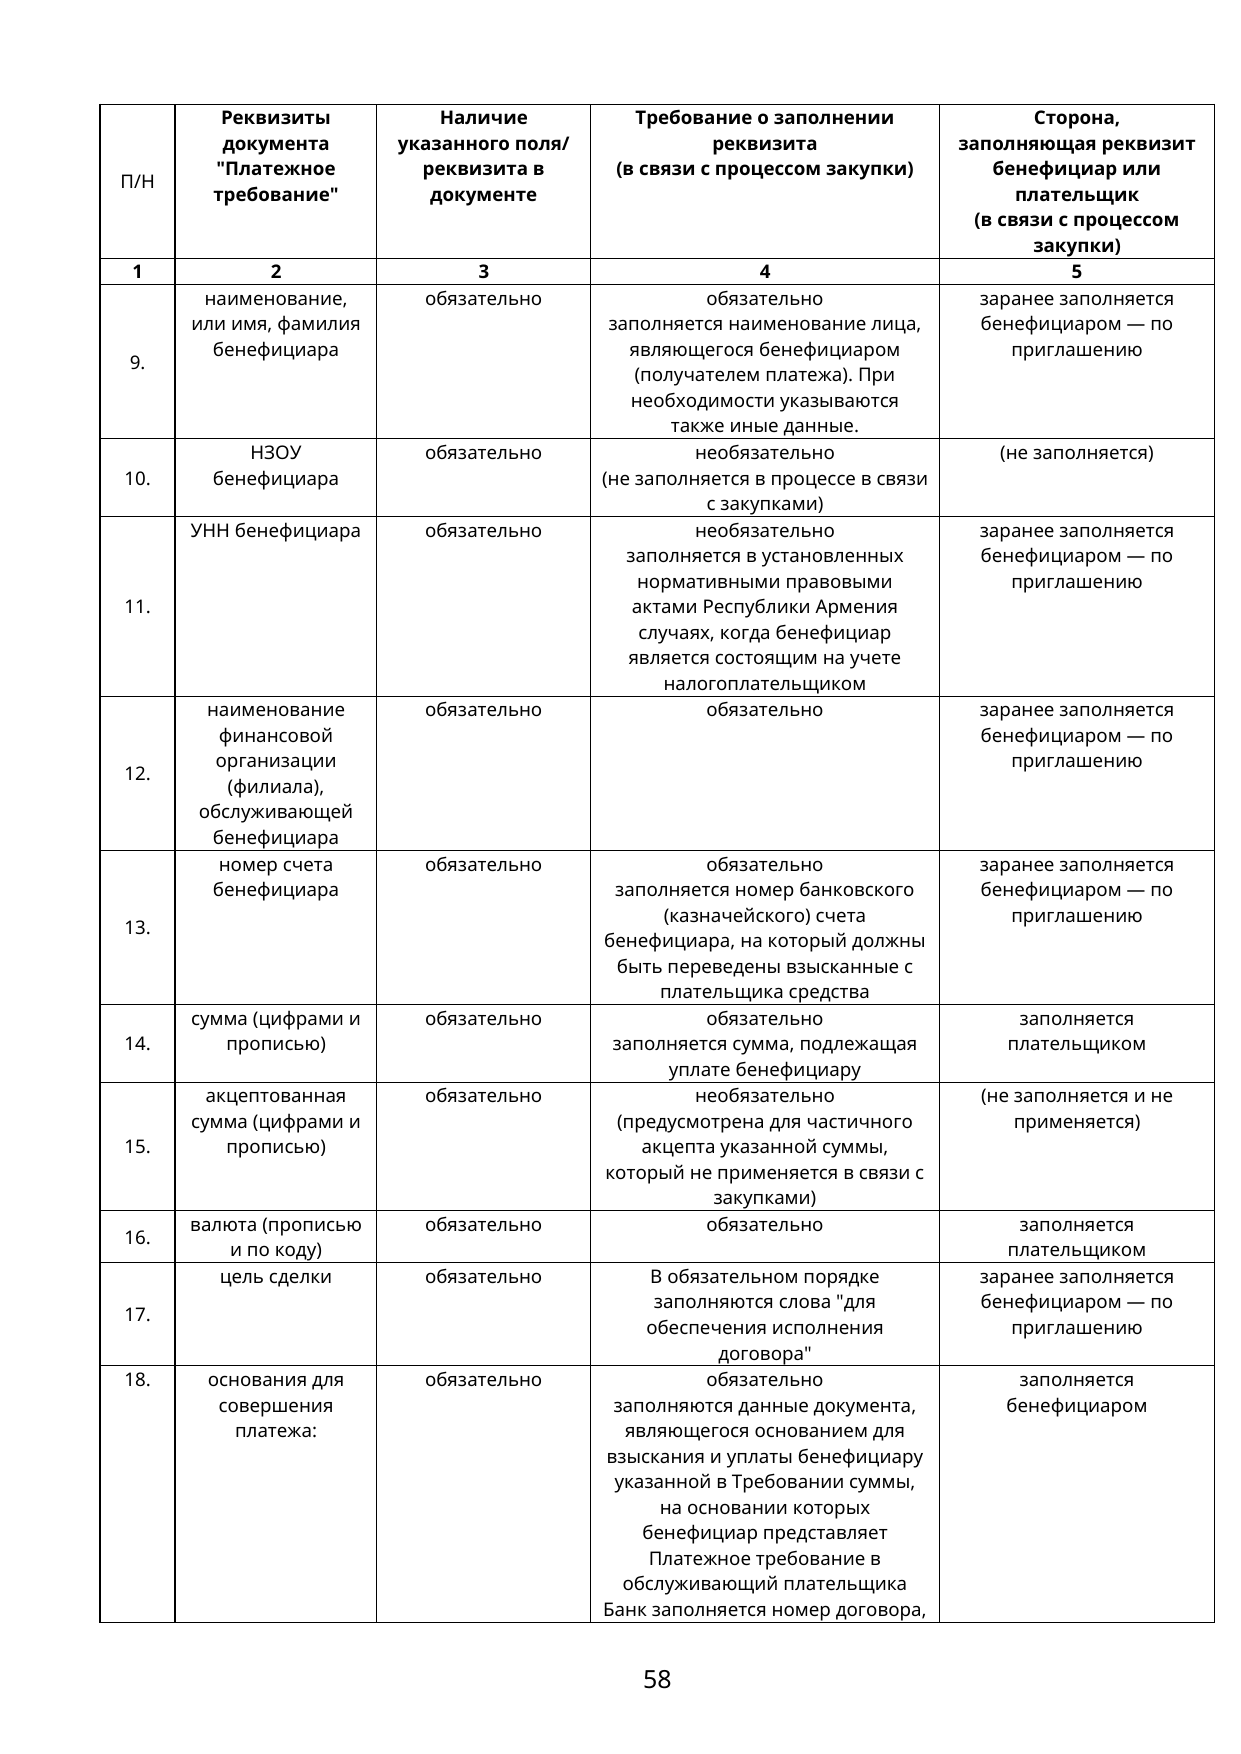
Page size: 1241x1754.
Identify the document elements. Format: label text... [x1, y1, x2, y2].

table_cell обязательно [377, 1211, 590, 1262]
table_cell номер счета бенефициара [176, 851, 376, 1004]
table_cell обязательно [591, 1211, 939, 1262]
table_cell 9. [101, 285, 174, 438]
table_cell заранее заполняется бенефициаром — по приглашению [940, 285, 1214, 438]
table_cell заранее заполняется бенефициаром — по приглашению [940, 517, 1214, 696]
table_cell необязательно (предусмотрена для частичного акцепта указанной суммы, который не применяется в связи с закупками) [591, 1083, 939, 1210]
table_cell обязательно [377, 1263, 590, 1365]
table_cell заполняется плательщиком [940, 1211, 1214, 1262]
table_cell 10. [101, 439, 174, 516]
table_header Сторона, заполняющая реквизит бенефициар или плательщик (в связи с процессом закупки) [940, 105, 1214, 258]
table_cell обязательно [377, 697, 590, 850]
table_cell обязательно [377, 1366, 590, 1622]
table_cell обязательно [377, 1083, 590, 1210]
table_cell (не заполняется) [940, 439, 1214, 516]
table_header П/Н [101, 105, 174, 258]
table_cell обязательно заполняется номер банковского (казначейского) счета бенефициара, на который должны быть переведены взысканные с плательщика средства [591, 851, 939, 1004]
table_cell обязательно [377, 439, 590, 516]
table_cell необязательно (не заполняется в процессе в связи с закупками) [591, 439, 939, 516]
table_header Реквизиты документа "Платежное требование" [176, 105, 376, 258]
table_cell В обязательном порядке заполняются слова "для обеспечения исполнения договора" [591, 1263, 939, 1365]
table_cell 5 [940, 259, 1214, 284]
table_cell заполняется плательщиком [940, 1005, 1214, 1082]
table_cell УНН бенефициара [176, 517, 376, 696]
table_header Требование о заполнении реквизита (в связи с процессом закупки) [591, 105, 939, 258]
table_cell необязательно заполняется в установленных нормативными правовыми актами Республики Армения случаях, когда бенефициар является состоящим на учете налогоплательщиком [591, 517, 939, 696]
table_cell заполняется бенефициаром [940, 1366, 1214, 1622]
table_cell заранее заполняется бенефициаром — по приглашению [940, 851, 1214, 1004]
table_cell акцептованная сумма (цифрами и прописью) [176, 1083, 376, 1210]
table_cell сумма (цифрами и прописью) [176, 1005, 376, 1082]
table_cell наименование финансовой организации (филиала), обслуживающей бенефициара [176, 697, 376, 850]
table_cell 13. [101, 851, 174, 1004]
table_cell обязательно заполняется сумма, подлежащая уплате бенефициару [591, 1005, 939, 1082]
table_cell 3 [377, 259, 590, 284]
table_cell обязательно [591, 697, 939, 850]
table_cell цель сделки [176, 1263, 376, 1365]
table_cell 16. [101, 1211, 174, 1262]
table_cell (не заполняется и не применяется) [940, 1083, 1214, 1210]
table_cell обязательно заполняется наименование лица, являющегося бенефициаром (получателем платежа). При необходимости указываются также иные данные. [591, 285, 939, 438]
table_cell 12. [101, 697, 174, 850]
table_cell основания для совершения платежа: [176, 1366, 376, 1622]
table_cell обязательно [377, 851, 590, 1004]
table_cell 1 [101, 259, 174, 284]
table_cell 18. [101, 1366, 174, 1622]
table_cell 4 [591, 259, 939, 284]
table_cell 17. [101, 1263, 174, 1365]
table_cell заранее заполняется бенефициаром — по приглашению [940, 697, 1214, 850]
table_cell валюта (прописью и по коду) [176, 1211, 376, 1262]
table_cell 2 [176, 259, 376, 284]
table_cell обязательно [377, 517, 590, 696]
table_cell обязательно [377, 1005, 590, 1082]
table_cell НЗОУ бенефициара [176, 439, 376, 516]
table_cell 15. [101, 1083, 174, 1210]
table_cell обязательно [377, 285, 590, 438]
table_cell 11. [101, 517, 174, 696]
table_cell 14. [101, 1005, 174, 1082]
table_cell заранее заполняется бенефициаром — по приглашению [940, 1263, 1214, 1365]
table_header Наличие указанного поля/ реквизита в документе [377, 105, 590, 258]
table_cell наименование, или имя, фамилия бенефициара [176, 285, 376, 438]
